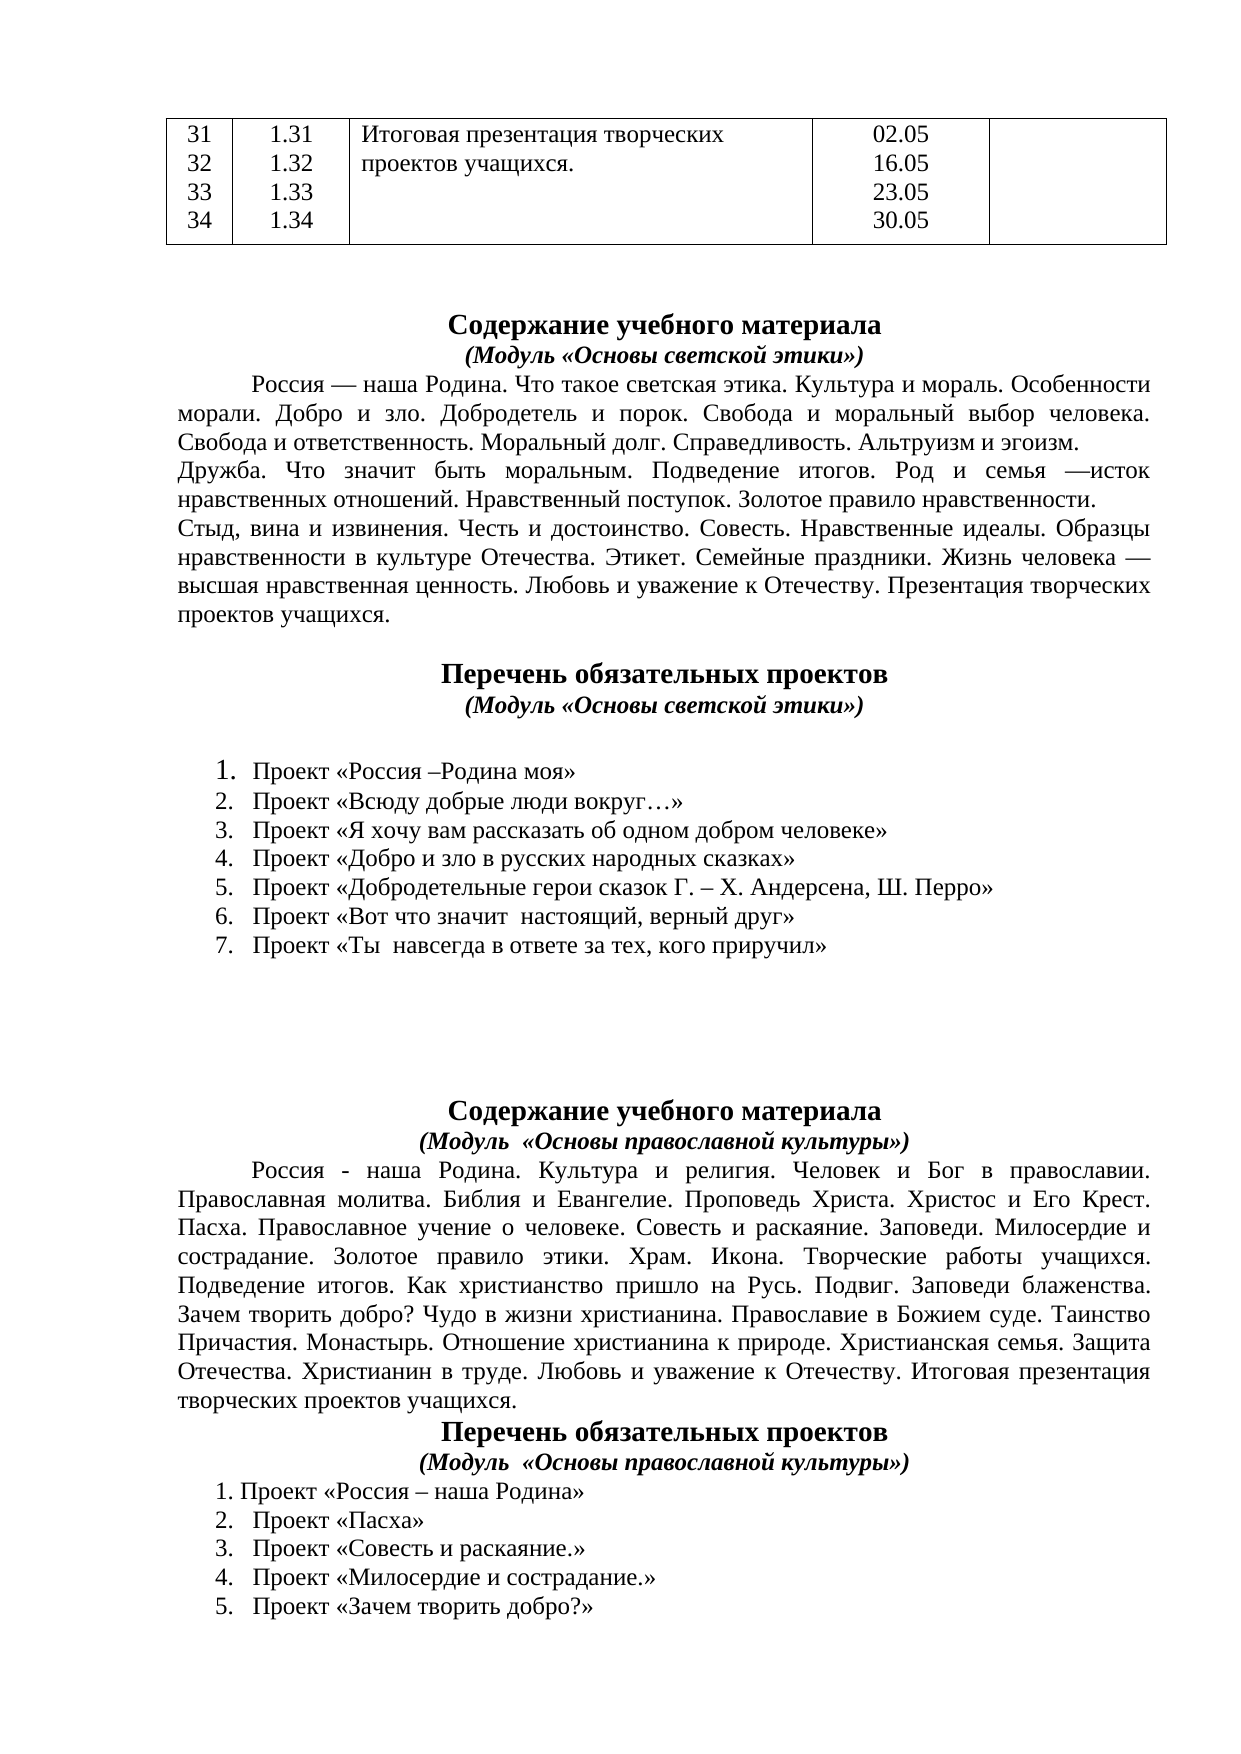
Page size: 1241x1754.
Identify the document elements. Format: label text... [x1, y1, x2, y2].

list Проект «Совесть и раскаяние.» [215, 1533, 1152, 1562]
text Стыд, вина и извинения. Честь и достоинство. Совесть. Нравственные идеалы. Образцы нравственности в культуре Отечества. Этикет. Семейные праздники. Жизнь человека — высшая нравственная ценность. Любовь и уважение к Отечеству. Презентация творческих проектов учащихся. [177, 513, 1152, 628]
list Проект «Россия –Родина моя» [215, 752, 1152, 786]
text (Модуль «Основы православной культуры») [177, 1126, 1152, 1155]
text Россия - наша Родина. Культура и религия. Человек и Бог в православии. Православная молитва. Библия и Евангелие. Проповедь Христа. Христос и Его Крест. Пасха. Православное учение о человеке. Совесть и раскаяние. Заповеди. Милосердие и сострадание. Золотое правило этики. Храм. Икона. Творческие работы учащихся. Подведение итогов. Как христианство пришло на Русь. Подвиг. Заповеди блаженства. Зачем творить добро? Чудо в жизни христианина. Православие в Божием суде. Таинство Причастия. Монастырь. Отношение христианина к природе. Христианская семья. Защита Отечества. Христианин в труде. Любовь и уважение к Отечеству. Итоговая презентация творческих проектов учащихся. [177, 1155, 1152, 1414]
table_cell 1.31 1.32 1.33 1.34 [233, 119, 349, 243]
list Проект «Вот что значит настоящий, верный друг» [215, 901, 1152, 930]
list Проект «Всюду добрые люди вокруг…» [215, 786, 1152, 815]
text Перечень обязательных проектов [177, 1414, 1152, 1447]
table_cell 31 32 33 34 [167, 119, 232, 243]
table_cell [990, 119, 1166, 243]
table_cell Итоговая презентация творческих проектов учащихся. [350, 119, 812, 243]
text Содержание учебного материала [177, 307, 1152, 340]
list Проект «Зачем творить добро?» [215, 1591, 1152, 1620]
text 1. Проект «Россия – наша Родина» [215, 1476, 1152, 1505]
list Проект «Я хочу вам рассказать об одном добром человеке» [215, 815, 1152, 843]
list Проект «Ты навсегда в ответе за тех, кого приручил» [215, 930, 1152, 958]
table_cell 02.05 16.05 23.05 30.05 [813, 119, 989, 243]
text Перечень обязательных проектов [177, 657, 1152, 690]
list Проект «Добродетельные герои сказок Г. – Х. Андерсена, Ш. Перро» [215, 872, 1152, 901]
list Проект «Добро и зло в русских народных сказках» [215, 843, 1152, 872]
text Содержание учебного материала [177, 1093, 1152, 1126]
list Проект «Милосердие и сострадание.» [215, 1562, 1152, 1591]
list Проект «Пасха» [215, 1505, 1152, 1533]
text (Модуль «Основы православной культуры») [177, 1447, 1152, 1476]
text Россия — наша Родина. Что такое светская этика. Культура и мораль. Особенности морали. Добро и зло. Добродетель и порок. Свобода и моральный выбор человека. Свобода и ответственность. Моральный долг. Справедливость. Альтруизм и эгоизм. [177, 369, 1152, 455]
text (Модуль «Основы светской этики») [177, 340, 1152, 369]
text Дружба. Что значит быть моральным. Подведение итогов. Род и семья —исток нравственных отношений. Нравственный поступок. Золотое правило нравственности. [177, 455, 1152, 513]
text (Модуль «Основы светской этики») [177, 690, 1152, 719]
